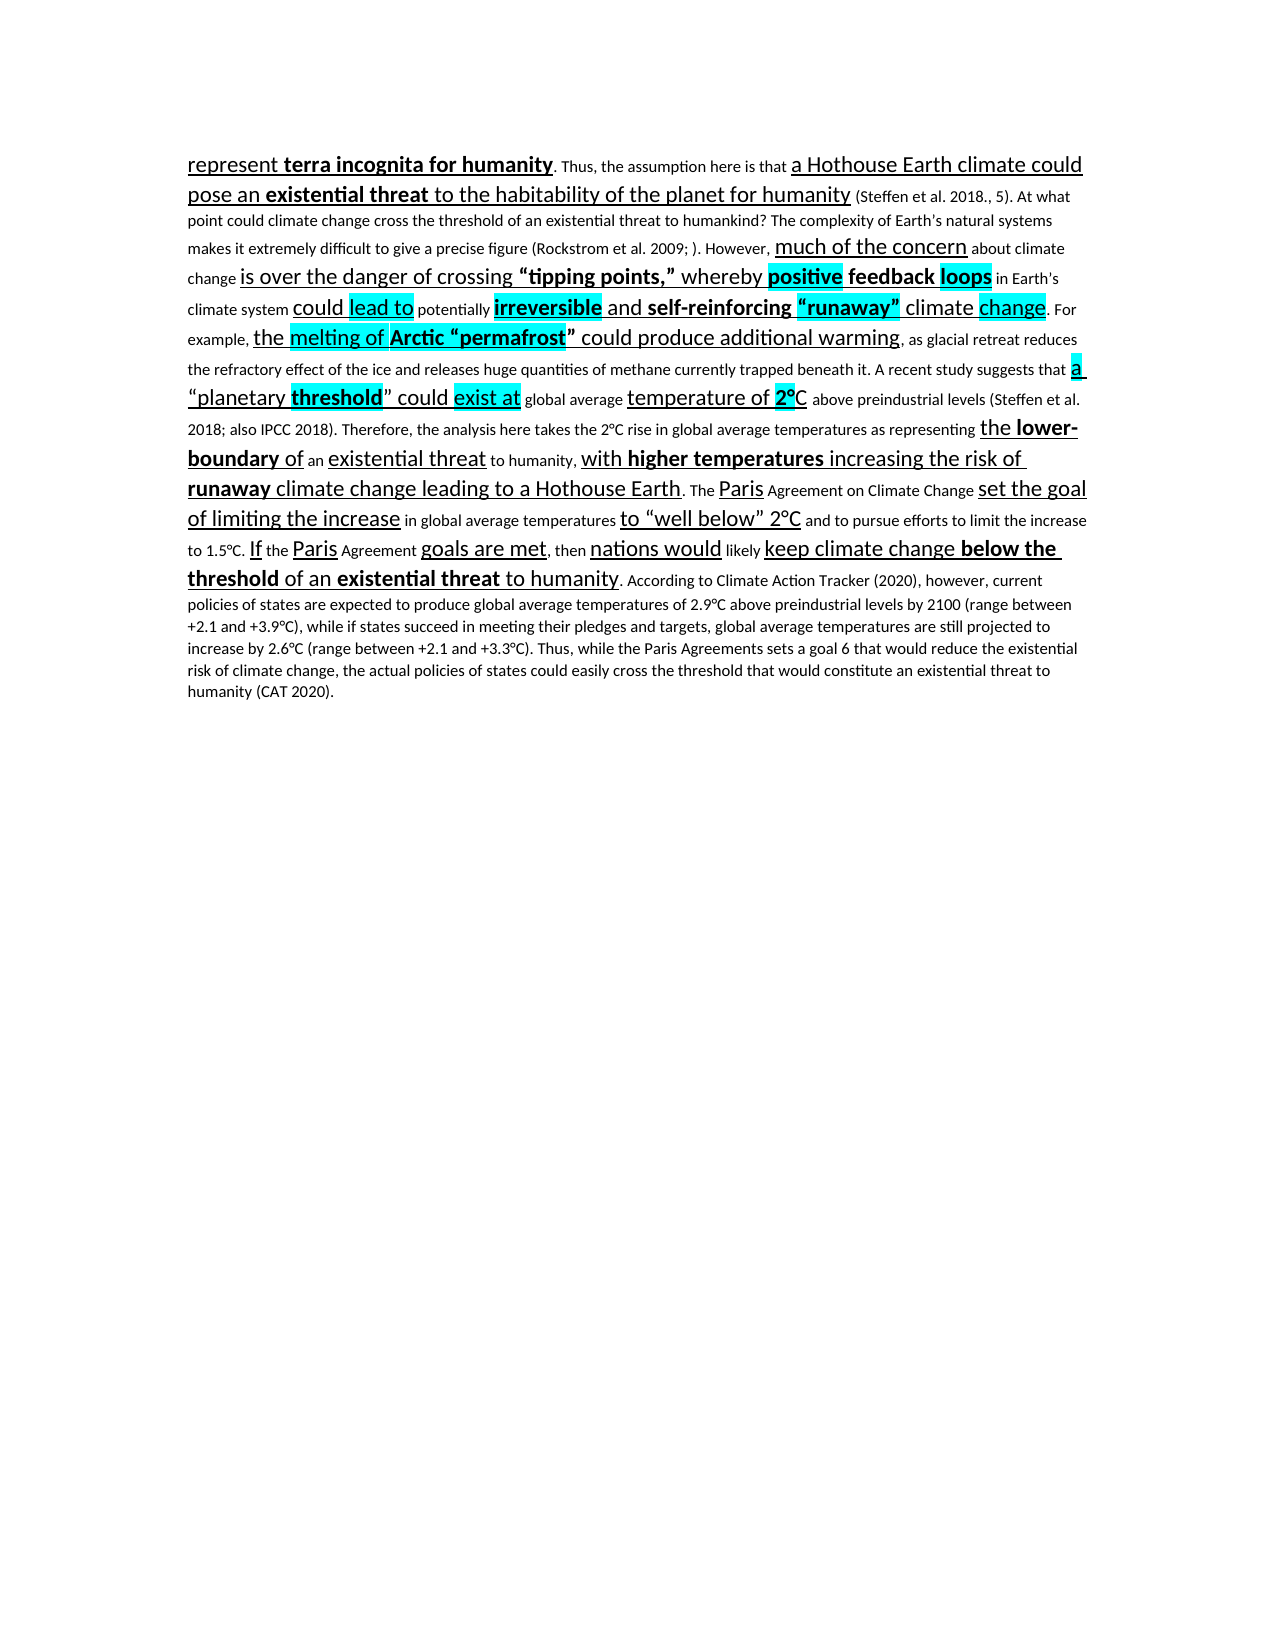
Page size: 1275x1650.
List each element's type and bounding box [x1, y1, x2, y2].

text [187, 150, 1087, 702]
